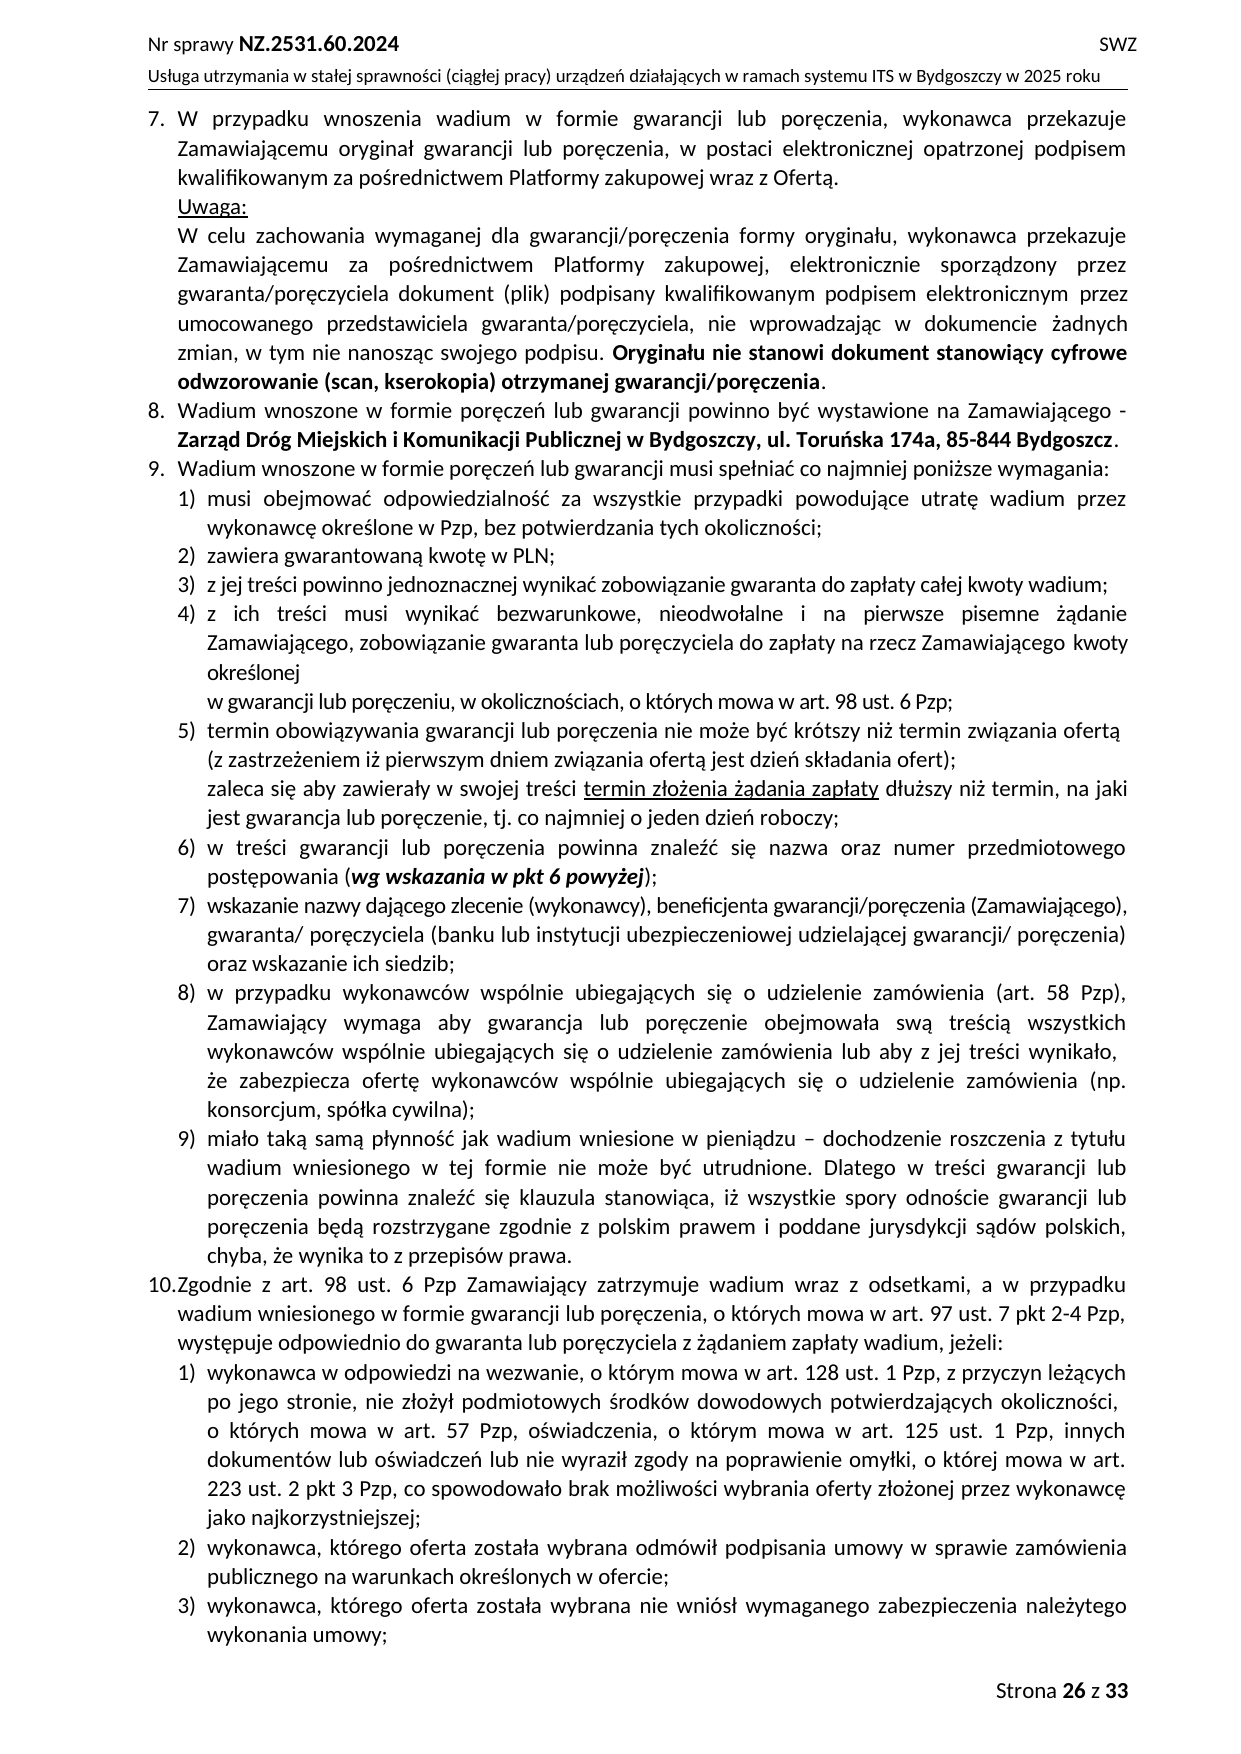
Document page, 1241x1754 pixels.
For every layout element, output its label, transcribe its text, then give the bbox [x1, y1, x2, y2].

list Wadium wnoszone w formie poręczeń lub gwarancji powinno być wystawione na Zamawiającego - Zarząd Dróg Miejskich i Komunikacji Publicznej w Bydgoszczy, ul. Toruńska 174a, 85-844 Bydgoszcz. [148, 395, 1128, 453]
list wykonawca, którego oferta została wybrana nie wniósł wymaganego zabezpieczenia należytego wykonania umowy; [177, 1590, 1128, 1648]
text 4) z ich treści musi wynikać bezwarunkowe, nieodwołalne i na pierwsze pisemne żądanie Zamawiającego, zobowiązanie gwaranta lub poręczyciela do zapłaty na rzecz Zamawiającego kwoty określonej w gwarancji lub poręczeniu, w okolicznościach, o których mowa w art. 98 ust. 6 Pzp; [177, 598, 1128, 715]
text Uwaga: [177, 191, 1128, 220]
text 7) wskazanie nazwy dającego zlecenie (wykonawcy), beneficjenta gwarancji/poręczenia (Zamawiającego), gwaranta/ poręczyciela (banku lub instytucji ubezpieczeniowej udzielającej gwarancji/ poręczenia) oraz wskazanie ich siedzib; [177, 890, 1128, 977]
list Zgodnie z art. 98 ust. 6 Pzp Zamawiający zatrzymuje wadium wraz z odsetkami, a w przypadku wadium wniesionego w formie gwarancji lub poręczenia, o których mowa w art. 97 ust. 7 pkt 2-4 Pzp, występuje odpowiednio do gwaranta lub poręczyciela z żądaniem zapłaty wadium, jeżeli: [148, 1269, 1128, 1356]
text 5) termin obowiązywania gwarancji lub poręczenia nie może być krótszy niż termin związania ofertą (z zastrzeżeniem iż pierwszym dniem związania ofertą jest dzień składania ofert); zaleca się aby zawierały w swojej treści termin złożenia żądania zapłaty dłuższy niż termin, na jaki jest gwarancja lub poręczenie, tj. co najmniej o jeden dzień roboczy; [177, 715, 1128, 831]
list wykonawca w odpowiedzi na wezwanie, o którym mowa w art. 128 ust. 1 Pzp, z przyczyn leżących po jego stronie, nie złożył podmiotowych środków dowodowych potwierdzających okoliczności, o których mowa w art. 57 Pzp, oświadczenia, o którym mowa w art. 125 ust. 1 Pzp, innych dokumentów lub oświadczeń lub nie wyraził zgody na poprawienie omyłki, o której mowa w art. 223 ust. 2 pkt 3 Pzp, co spowodowało brak możliwości wybrania oferty złożonej przez wykonawcę jako najkorzystniejszej; [177, 1356, 1128, 1531]
list Wadium wnoszone w formie poręczeń lub gwarancji musi spełniać co najmniej poniższe wymagania: [148, 453, 1128, 483]
text 1) musi obejmować odpowiedzialność za wszystkie przypadki powodujące utratę wadium przez wykonawcę określone w Pzp, bez potwierdzania tych okoliczności; [177, 483, 1128, 541]
text 6) w treści gwarancji lub poręczenia powinna znaleźć się nazwa oraz numer przedmiotowego postępowania (wg wskazania w pkt 6 powyżej); [177, 831, 1128, 890]
text 2) zawiera gwarantowaną kwotę w PLN; [177, 541, 1128, 569]
text 8) w przypadku wykonawców wspólnie ubiegających się o udzielenie zamówienia (art. 58 Pzp), Zamawiający wymaga aby gwarancja lub poręczenie obejmowała swą treścią wszystkich wykonawców wspólnie ubiegających się o udzielenie zamówienia lub aby z jej treści wynikało, że zabezpiecza ofertę wykonawców wspólnie ubiegających się o udzielenie zamówienia (np. konsorcjum, spółka cywilna); [177, 977, 1128, 1123]
list wykonawca, którego oferta została wybrana odmówił podpisania umowy w sprawie zamówienia publicznego na warunkach określonych w ofercie; [177, 1531, 1128, 1590]
text 9) miało taką samą płynność jak wadium wniesione w pieniądzu – dochodzenie roszczenia z tytułu wadium wniesionego w tej formie nie może być utrudnione. Dlatego w treści gwarancji lub poręczenia powinna znaleźć się klauzula stanowiąca, iż wszystkie spory odnoście gwarancji lub poręczenia będą rozstrzygane zgodnie z polskim prawem i poddane jurysdykcji sądów polskich, chyba, że wynika to z przepisów prawa. [177, 1123, 1128, 1269]
list W przypadku wnoszenia wadium w formie gwarancji lub poręczenia, wykonawca przekazuje Zamawiającemu oryginał gwarancji lub poręczenia, w postaci elektronicznej opatrzonej podpisem kwalifikowanym za pośrednictwem Platformy zakupowej wraz z Ofertą. [148, 103, 1128, 191]
text W celu zachowania wymaganej dla gwarancji/poręczenia formy oryginału, wykonawca przekazuje Zamawiającemu za pośrednictwem Platformy zakupowej, elektronicznie sporządzony przez gwaranta/poręczyciela dokument (plik) podpisany kwalifikowanym podpisem elektronicznym przez umocowanego przedstawiciela gwaranta/poręczyciela, nie wprowadzając w dokumencie żadnych zmian, w tym nie nanosząc swojego podpisu. Oryginału nie stanowi dokument stanowiący cyfrowe odwzorowanie (scan, kserokopia) otrzymanej gwarancji/poręczenia. [177, 220, 1128, 395]
text 3) z jej treści powinno jednoznacznej wynikać zobowiązanie gwaranta do zapłaty całej kwoty wadium; [177, 569, 1128, 598]
